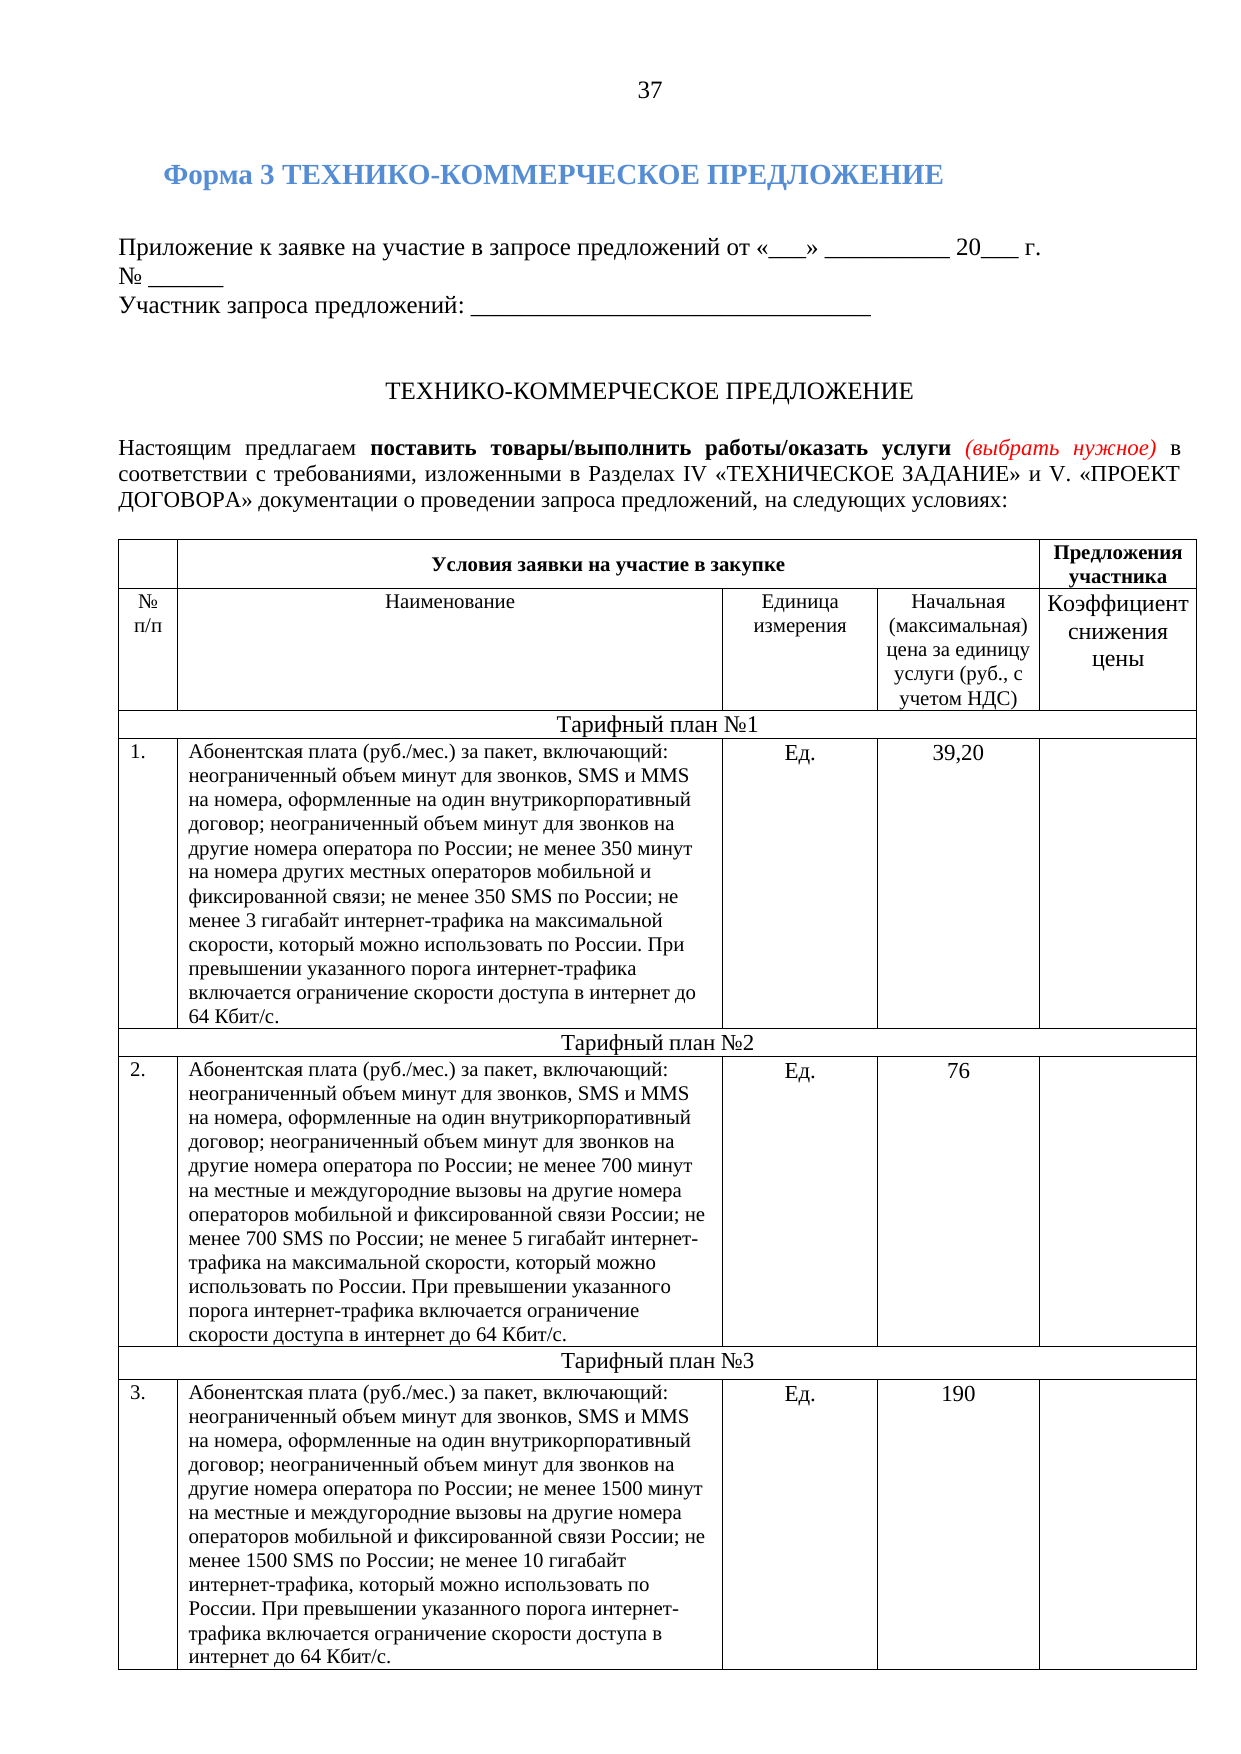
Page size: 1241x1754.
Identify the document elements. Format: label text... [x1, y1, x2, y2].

table_cell Тарифный план №1 [119, 711, 1196, 738]
text № ______ [118, 261, 1181, 290]
table_cell Тарифный план №3 [119, 1347, 1196, 1379]
table_cell Ед. [723, 1057, 877, 1346]
text Настоящим предлагаем поставить товары/выполнить работы/оказать услуги (выбрать нужное) в соответствии с требованиями, изложенными в Разделах IV «ТЕХНИЧЕСКОЕ ЗАДАНИЕ» и V. «ПРОЕКТ ДОГОВОРА» документации о проведении запроса предложений, на следующих условиях: [118, 433, 1181, 513]
table_cell Абонентская плата (руб./мес.) за пакет, включающий: неограниченный объем минут для звонков, SMS и MMS на номера, оформленные на один внутрикорпоративный договор; неограниченный объем минут для звонков на другие номера оператора по России; не менее 1500 минут на местные и междугородние вызовы на другие номера операторов мобильной и фиксированной связи России; не менее 1500 SMS по России; не менее 10 гигабайт интернет-трафика, который можно использовать по России. При превышении указанного порога интернет-трафика включается ограничение скорости доступа в интернет до 64 Кбит/с. [178, 1380, 722, 1668]
table_cell 1. [119, 739, 177, 1028]
table_cell 3. [119, 1380, 177, 1668]
text Участник запроса предложений: ________________________________ [118, 290, 1181, 318]
table_cell Абонентская плата (руб./мес.) за пакет, включающий: неограниченный объем минут для звонков, SMS и MMS на номера, оформленные на один внутрикорпоративный договор; неограниченный объем минут для звонков на другие номера оператора по России; не менее 350 минут на номера других местных операторов мобильной и фиксированной связи; не менее 350 SMS по России; не менее 3 гигабайт интернет-трафика на максимальной скорости, который можно использовать по России. При превышении указанного порога интернет-трафика включается ограничение скорости доступа в интернет до 64 Кбит/с. [178, 739, 722, 1028]
table_cell Тарифный план №2 [119, 1029, 1196, 1056]
text Приложение к заявке на участие в запросе предложений от «___» __________ 20___ г. [118, 232, 1181, 261]
table_cell [1040, 1057, 1196, 1346]
table_cell Ед. [723, 1380, 877, 1668]
table_header [119, 540, 177, 588]
table_cell Единица измерения [723, 589, 877, 709]
table_cell Ед. [723, 739, 877, 1028]
text Форма 3 ТЕХНИКО-КОММЕРЧЕСКОЕ ПРЕДЛОЖЕНИЕ [163, 157, 1181, 191]
table_cell 76 [878, 1057, 1039, 1346]
table_header Предложения участника [1040, 540, 1196, 588]
table_cell Абонентская плата (руб./мес.) за пакет, включающий: неограниченный объем минут для звонков, SMS и MMS на номера, оформленные на один внутрикорпоративный договор; неограниченный объем минут для звонков на другие номера оператора по России; не менее 700 минут на местные и междугородние вызовы на другие номера операторов мобильной и фиксированной связи России; не менее 700 SMS по России; не менее 5 гигабайт интернет-трафика на максимальной скорости, который можно использовать по России. При превышении указанного порога интернет-трафика включается ограничение скорости доступа в интернет до 64 Кбит/с. [178, 1057, 722, 1346]
table_cell 190 [878, 1380, 1039, 1668]
table_cell Начальная (максимальная) цена за единицу услуги (руб., с учетом НДС) [878, 589, 1039, 709]
table_cell № п/п [119, 589, 177, 709]
table_cell 2. [119, 1057, 177, 1346]
table_cell Коэффициент снижения цены [1040, 589, 1196, 709]
table_header Условия заявки на участие в закупке [178, 540, 1039, 588]
table_cell Наименование [178, 589, 722, 709]
table_cell [1040, 1380, 1196, 1668]
table_cell [1040, 739, 1196, 1028]
table_cell 39,20 [878, 739, 1039, 1028]
text ТЕХНИКО-КОММЕРЧЕСКОЕ ПРЕДЛОЖЕНИЕ [118, 376, 1181, 405]
